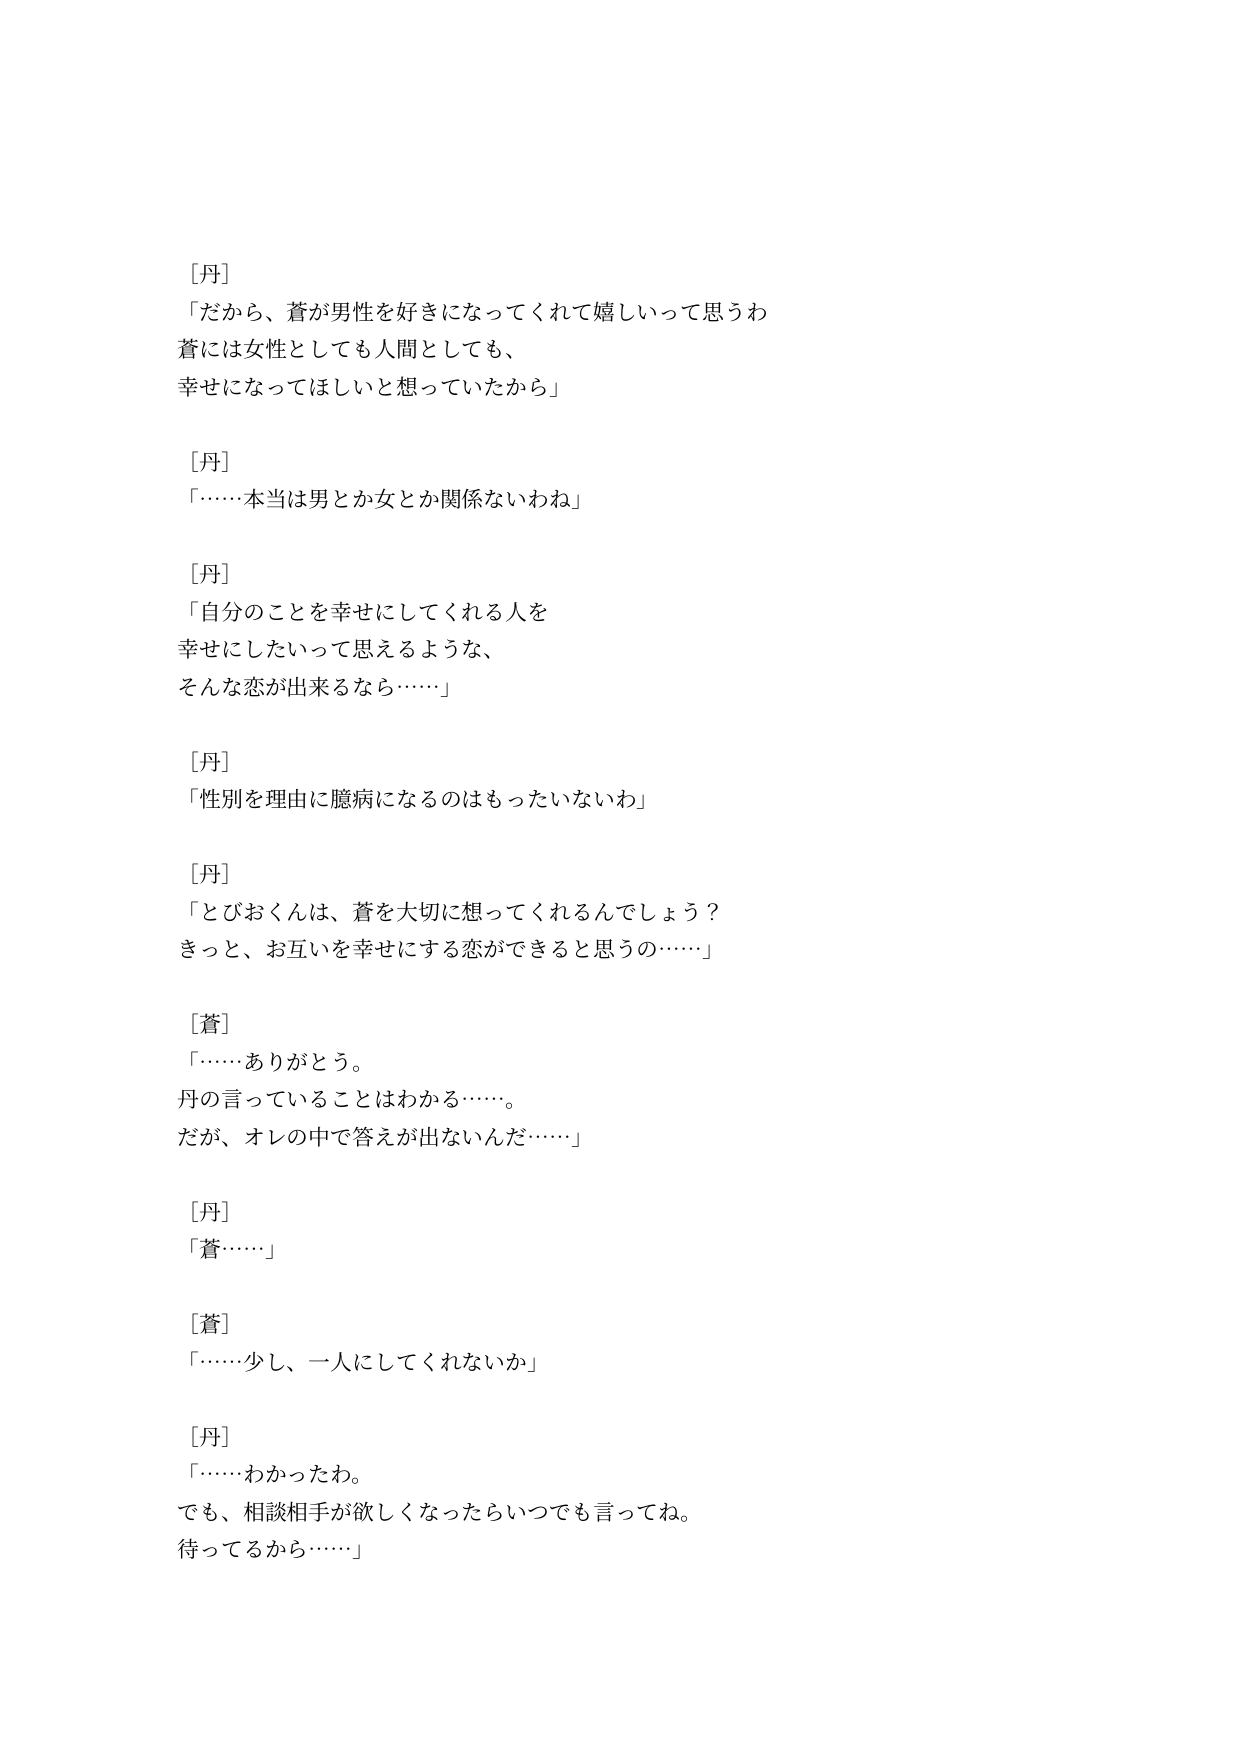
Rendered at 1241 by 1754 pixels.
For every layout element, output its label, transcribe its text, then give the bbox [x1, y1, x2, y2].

text 「蒼……」 [177, 1229, 1063, 1267]
text 「だから、蒼が男性を好きになってくれて嬉しいって思うわ [177, 292, 1063, 329]
text 幸せにしたいって思えるような、 [177, 629, 1063, 667]
text 「……わかったわ。 [177, 1454, 1063, 1492]
text 幸せになってほしいと想っていたから」 [177, 367, 1063, 404]
text ［丹］ [177, 442, 1063, 479]
text ［丹］ [177, 1192, 1063, 1229]
text だが、オレの中で答えが出ないんだ……」 [177, 1117, 1063, 1154]
text ［丹］ [177, 254, 1063, 292]
text ［丹］ [177, 742, 1063, 779]
text 「……少し、一人にしてくれないか」 [177, 1342, 1063, 1379]
text 丹の言っていることはわかる……。 [177, 1079, 1063, 1117]
text 「性別を理由に臆病になるのはもったいないわ」 [177, 779, 1063, 817]
text ［丹］ [177, 854, 1063, 892]
text 「自分のことを幸せにしてくれる人を [177, 592, 1063, 629]
text 待ってるから……」 [177, 1529, 1063, 1567]
text ［丹］ [177, 554, 1063, 592]
text ［蒼］ [177, 1004, 1063, 1042]
text 蒼には女性としても人間としても、 [177, 329, 1063, 367]
text でも、相談相手が欲しくなったらいつでも言ってね。 [177, 1492, 1063, 1529]
text 「……ありがとう。 [177, 1042, 1063, 1079]
text ［蒼］ [177, 1304, 1063, 1342]
text ［丹］ [177, 1417, 1063, 1454]
text 「……本当は男とか女とか関係ないわね」 [177, 479, 1063, 517]
text きっと、お互いを幸せにする恋ができると思うの……」 [177, 929, 1063, 967]
text そんな恋が出来るなら……」 [177, 667, 1063, 704]
text 「とびおくんは、蒼を大切に想ってくれるんでしょう？ [177, 892, 1063, 929]
